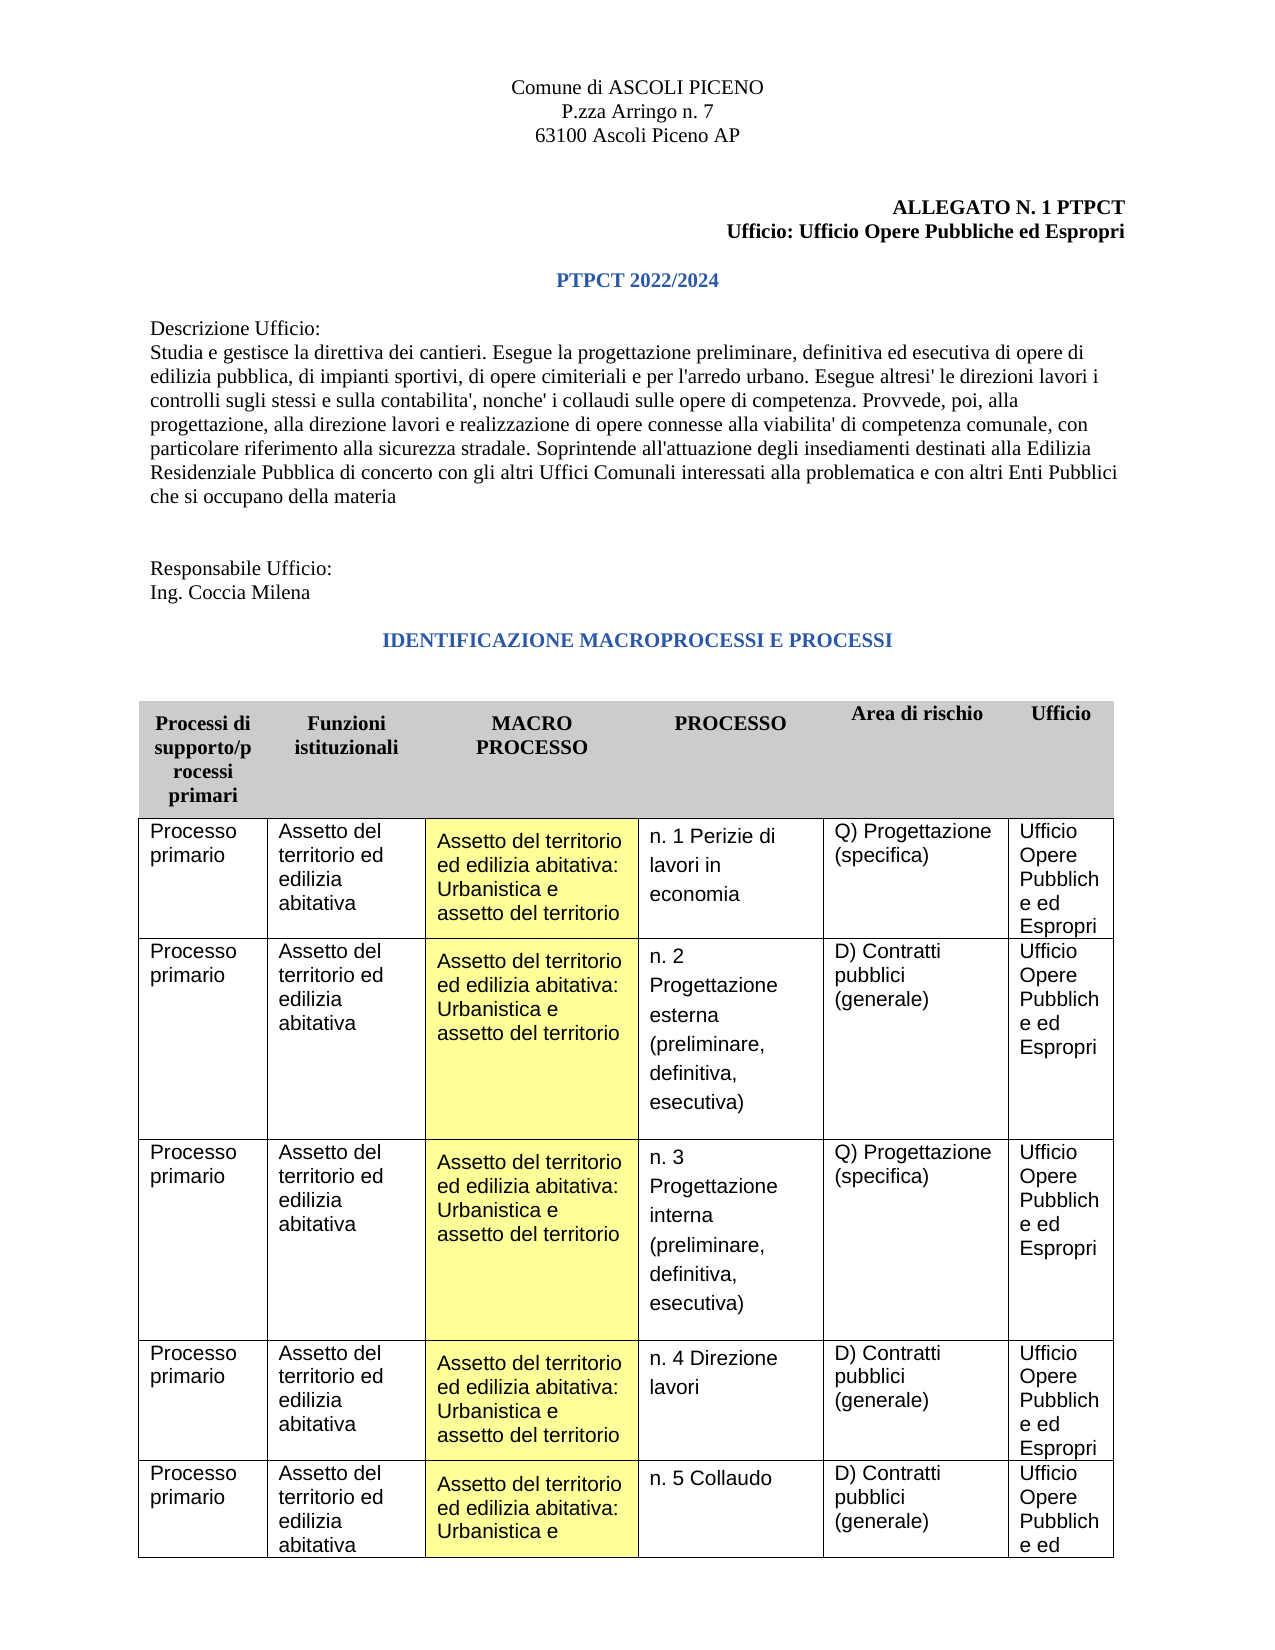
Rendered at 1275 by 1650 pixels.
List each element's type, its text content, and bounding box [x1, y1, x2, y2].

table_cell Assetto del territorio ed edilizia abitativa [268, 939, 425, 1139]
table_cell Ufficio Opere Pubbliche ed Espropri [1009, 819, 1113, 938]
table_cell Q) Progettazione (specifica) [824, 1140, 1008, 1340]
table_cell D) Contratti pubblici (generale) [824, 939, 1008, 1139]
table_cell Ufficio Opere Pubbliche ed Espropri [1009, 939, 1113, 1139]
table_cell Processo primario [139, 1461, 267, 1557]
table_cell Processo primario [139, 939, 267, 1139]
text PTPCT 2022/2024 [150, 267, 1125, 292]
text Studia e gestisce la direttiva dei cantieri. Esegue la progettazione preliminare, definitiva ed esecutiva di opere di edilizia pubblica, di impianti sportivi, di opere cimiteriali e per l'arredo urbano. Esegue altresi' le direzioni lavori i controlli sugli stessi e sulla contabilita', nonche' i collaudi sulle opere di competenza. Provvede, poi, alla progettazione, alla direzione lavori e realizzazione di opere connesse alla viabilita' di competenza comunale, con particolare riferimento alla sicurezza stradale. Soprintende all'attuazione degli insediamenti destinati alla Edilizia Residenziale Pubblica di concerto con gli altri Uffici Comunali interessati alla problematica e con altri Enti Pubblici che si occupano della materia [150, 340, 1125, 508]
text Ufficio: Ufficio Opere Pubbliche ed Espropri [150, 219, 1125, 243]
table_header Processi di supporto/processi primari [139, 701, 267, 818]
table_cell n. 4 Direzione lavori [639, 1341, 823, 1460]
table_cell n. 3 Progettazione interna (preliminare, definitiva, esecutiva) [639, 1140, 823, 1340]
table_cell Assetto del territorio ed edilizia abitativa [268, 1341, 425, 1460]
table_cell Assetto del territorio ed edilizia abitativa [268, 1140, 425, 1340]
table_cell n. 5 Collaudo [639, 1461, 823, 1557]
text IDENTIFICAZIONE MACROPROCESSI E PROCESSI [150, 628, 1125, 652]
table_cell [1009, 1461, 1113, 1557]
table_cell Processo primario [139, 1140, 267, 1340]
text Descrizione Ufficio: [150, 316, 1125, 340]
table_header Funzioni istituzionali [267, 701, 426, 818]
text Comune di ASCOLI PICENO [150, 75, 1125, 99]
text P.zza Arringo n. 7 [150, 99, 1125, 123]
table_header Area di rischio [823, 701, 1008, 818]
text 63100 Ascoli Piceno AP [150, 123, 1125, 147]
table_cell Assetto del territorio ed edilizia abitativa: Urbanistica e assetto del territorio [426, 939, 638, 1139]
table_cell Assetto del territorio ed edilizia abitativa: Urbanistica e assetto del territorio [426, 819, 638, 938]
table_header MACRO PROCESSO [426, 701, 638, 818]
table_header PROCESSO [638, 701, 823, 818]
table_cell Ufficio Opere Pubbliche ed Espropri [1009, 1341, 1113, 1460]
table_cell Assetto del territorio ed edilizia abitativa: Urbanistica e assetto del territorio [426, 1341, 638, 1460]
table_cell Q) Progettazione (specifica) [824, 819, 1008, 938]
table_cell Assetto del territorio ed edilizia abitativa [268, 819, 425, 938]
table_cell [426, 1461, 638, 1557]
table_cell Processo primario [139, 819, 267, 938]
table_cell n. 2 Progettazione esterna (preliminare, definitiva, esecutiva) [639, 939, 823, 1139]
text Responsabile Ufficio: [150, 556, 1125, 580]
table_cell D) Contratti pubblici (generale) [824, 1341, 1008, 1460]
text Ing. Coccia Milena [150, 580, 1125, 604]
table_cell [268, 1461, 425, 1557]
table_cell Processo primario [139, 1341, 267, 1460]
table_header Ufficio [1008, 701, 1114, 818]
table_cell Assetto del territorio ed edilizia abitativa: Urbanistica e assetto del territorio [426, 1140, 638, 1340]
table_cell Ufficio Opere Pubbliche ed Espropri [1009, 1140, 1113, 1340]
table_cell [824, 1461, 1008, 1557]
table_cell n. 1 Perizie di lavori in economia [639, 819, 823, 938]
text ALLEGATO N. 1 PTPCT [150, 195, 1125, 219]
